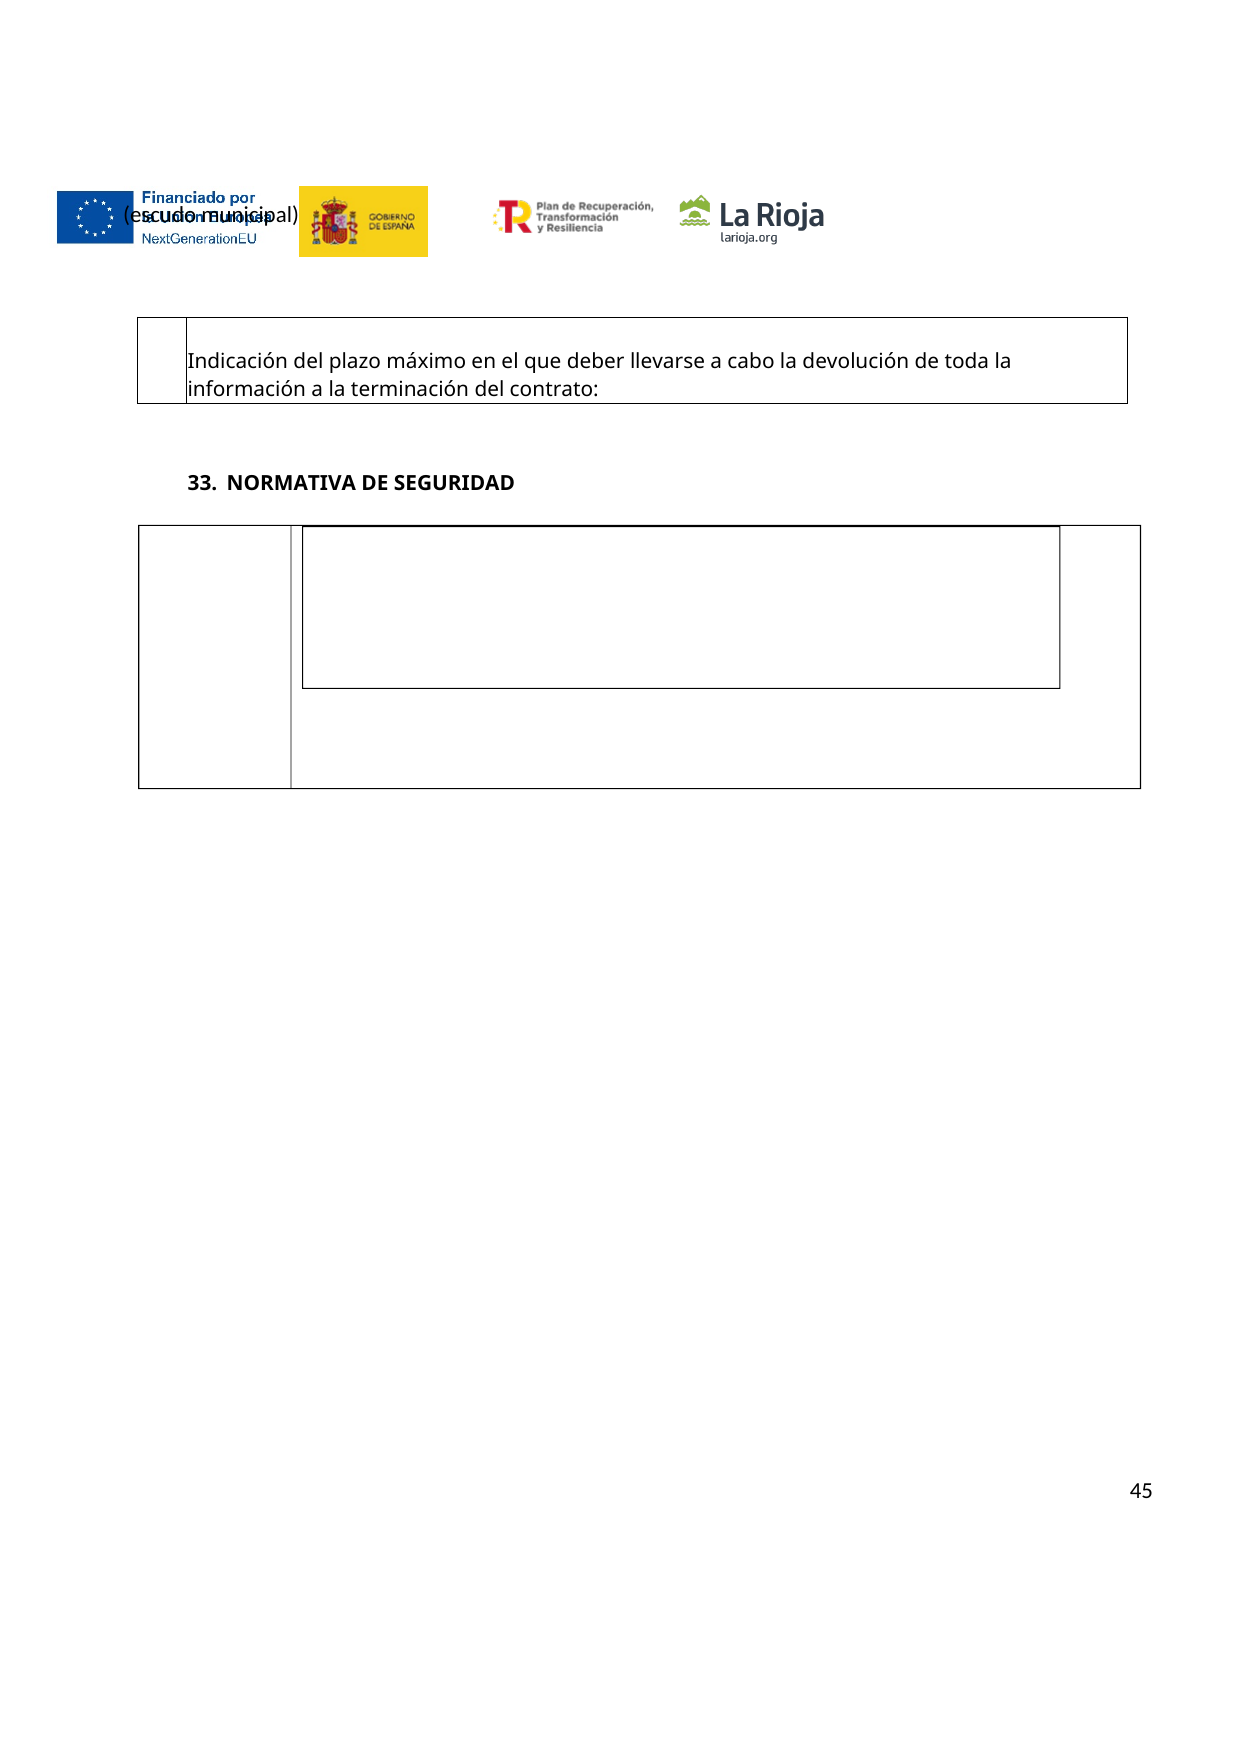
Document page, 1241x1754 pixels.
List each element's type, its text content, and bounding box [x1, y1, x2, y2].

picture [485, 167, 661, 247]
picture [47, 186, 276, 248]
list NORMATIVA DE SEGURIDAD [187, 468, 1153, 496]
picture [662, 140, 838, 280]
picture [299, 186, 428, 257]
table_cell [138, 318, 186, 403]
